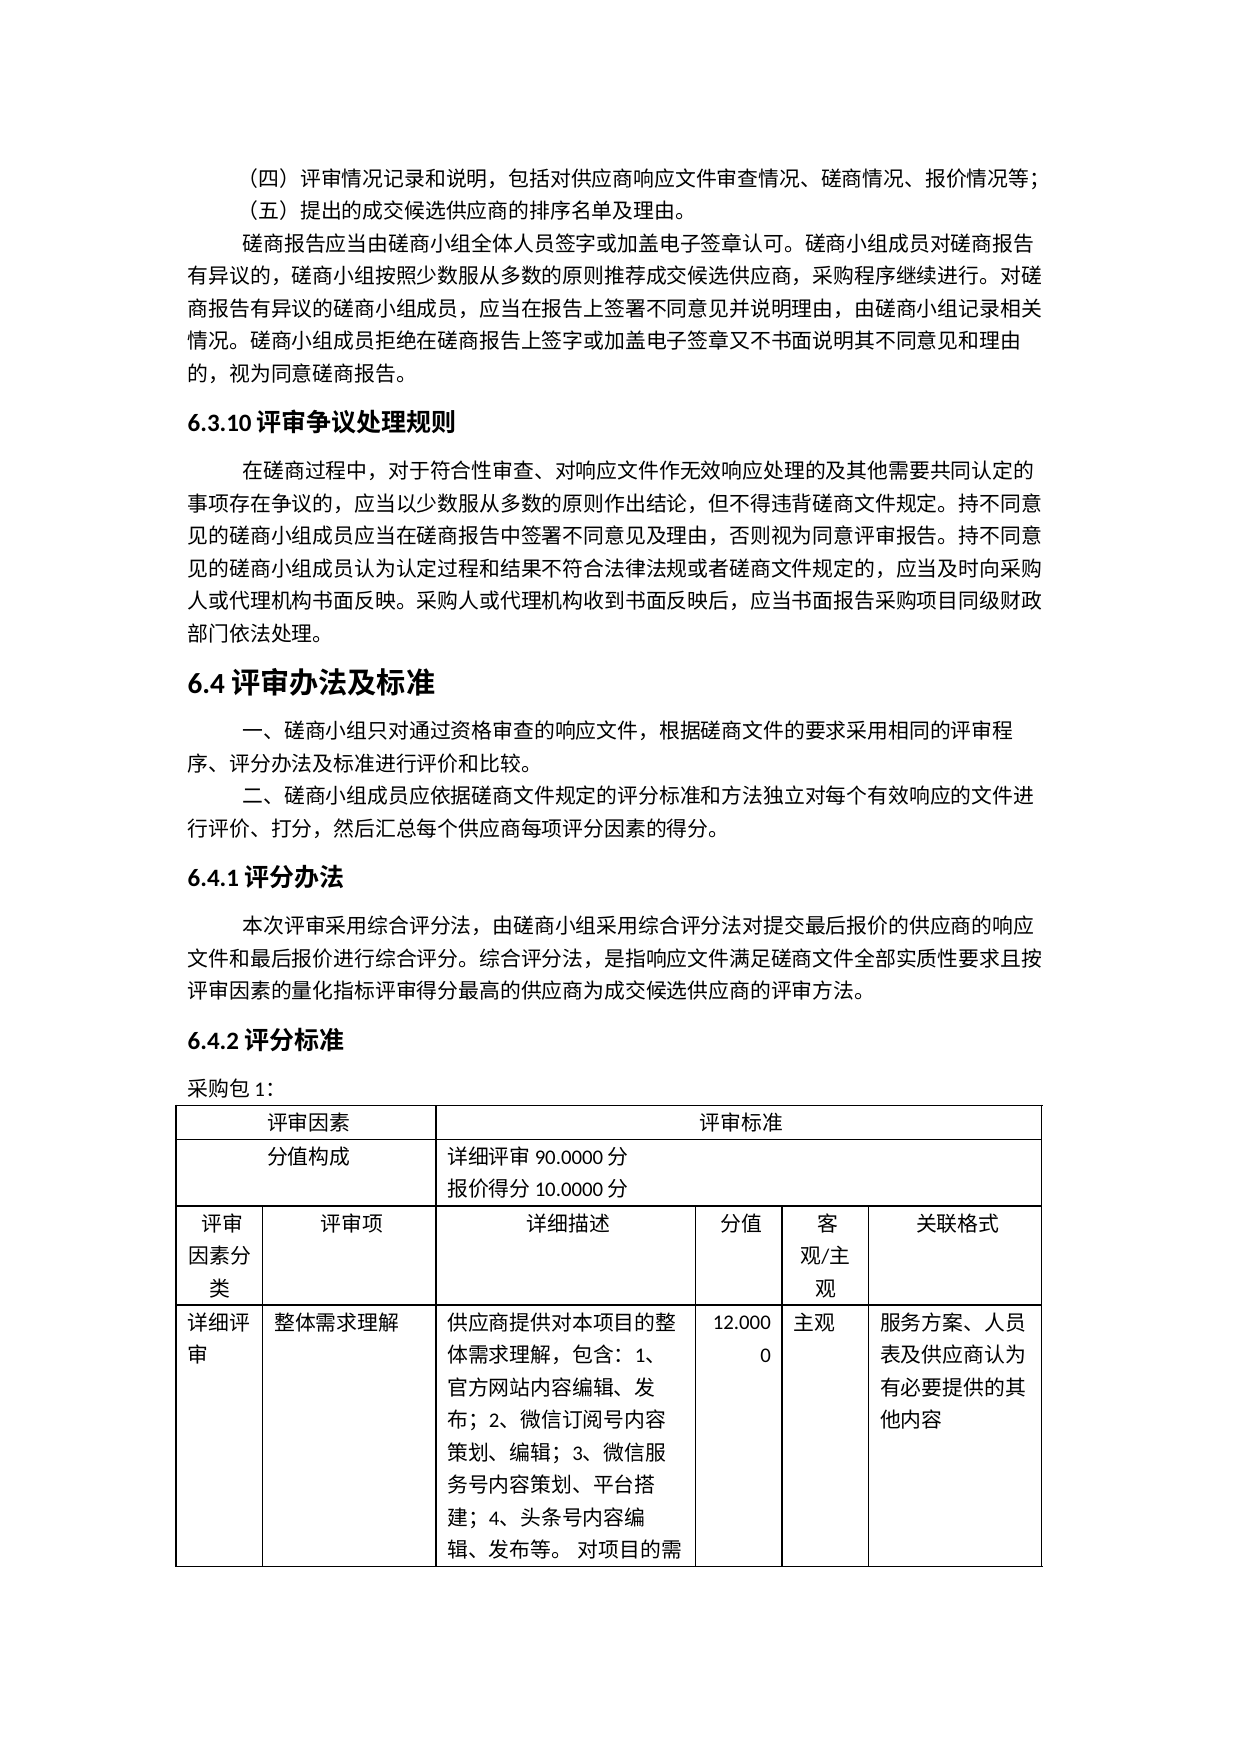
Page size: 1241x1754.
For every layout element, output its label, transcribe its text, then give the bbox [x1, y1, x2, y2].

table_cell 主观 [783, 1306, 868, 1566]
text 6.4.2评分标准 [187, 1007, 1053, 1072]
table_header 评审因素 [177, 1106, 435, 1138]
table_cell 详细评审 [177, 1306, 262, 1566]
table_cell 分值 [696, 1207, 781, 1304]
text 6.4.1评分办法 [187, 844, 1053, 909]
table_header 评审标准 [437, 1106, 1041, 1138]
table_cell 客观/主观 [783, 1207, 868, 1304]
text 二、磋商小组成员应依据磋商文件规定的评分标准和方法独立对每个有效响应的文件进行评价、打分，然后汇总每个供应商每项评分因素的得分。 [187, 779, 1053, 844]
text （五）提出的成交候选供应商的排序名单及理由。 [187, 194, 1053, 227]
text 6.3.10评审争议处理规则 [187, 389, 1053, 454]
text （四）评审情况记录和说明，包括对供应商响应文件审查情况、磋商情况、报价情况等； [187, 162, 1053, 194]
text 一、磋商小组只对通过资格审查的响应文件，根据磋商文件的要求采用相同的评审程序、评分办法及标准进行评价和比较。 [187, 714, 1053, 779]
table_cell 12.0000 [696, 1306, 781, 1566]
table_cell 整体需求理解 [263, 1306, 435, 1566]
text 6.4评审办法及标准 [187, 649, 1053, 714]
text 磋商报告应当由磋商小组全体人员签字或加盖电子签章认可。磋商小组成员对磋商报告有异议的，磋商小组按照少数服从多数的原则推荐成交候选供应商，采购程序继续进行。对磋商报告有异议的磋商小组成员，应当在报告上签署不同意见并说明理由，由磋商小组记录相关情况。磋商小组成员拒绝在磋商报告上签字或加盖电子签章又不书面说明其不同意见和理由的，视为同意磋商报告。 [187, 227, 1053, 389]
table_cell 详细评审90.0000分 报价得分10.0000分 [437, 1140, 1041, 1205]
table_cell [869, 1306, 1041, 1566]
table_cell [437, 1306, 695, 1566]
text 在磋商过程中，对于符合性审查、对响应文件作无效响应处理的及其他需要共同认定的事项存在争议的，应当以少数服从多数的原则作出结论，但不得违背磋商文件规定。持不同意见的磋商小组成员应当在磋商报告中签署不同意见及理由，否则视为同意评审报告。持不同意见的磋商小组成员认为认定过程和结果不符合法律法规或者磋商文件规定的，应当及时向采购人或代理机构书面反映。采购人或代理机构收到书面反映后，应当书面报告采购项目同级财政部门依法处理。 [187, 454, 1053, 649]
table_cell 评审因素分类 [177, 1207, 262, 1304]
table_cell 评审项 [263, 1207, 435, 1304]
text 本次评审采用综合评分法，由磋商小组采用综合评分法对提交最后报价的供应商的响应文件和最后报价进行综合评分。综合评分法，是指响应文件满足磋商文件全部实质性要求且按评审因素的量化指标评审得分最高的供应商为成交候选供应商的评审方法。 [187, 909, 1053, 1007]
table_cell 详细描述 [437, 1207, 695, 1304]
table_cell 关联格式 [869, 1207, 1041, 1304]
text 采购包1： [187, 1072, 1053, 1104]
table_cell 分值构成 [177, 1140, 435, 1205]
